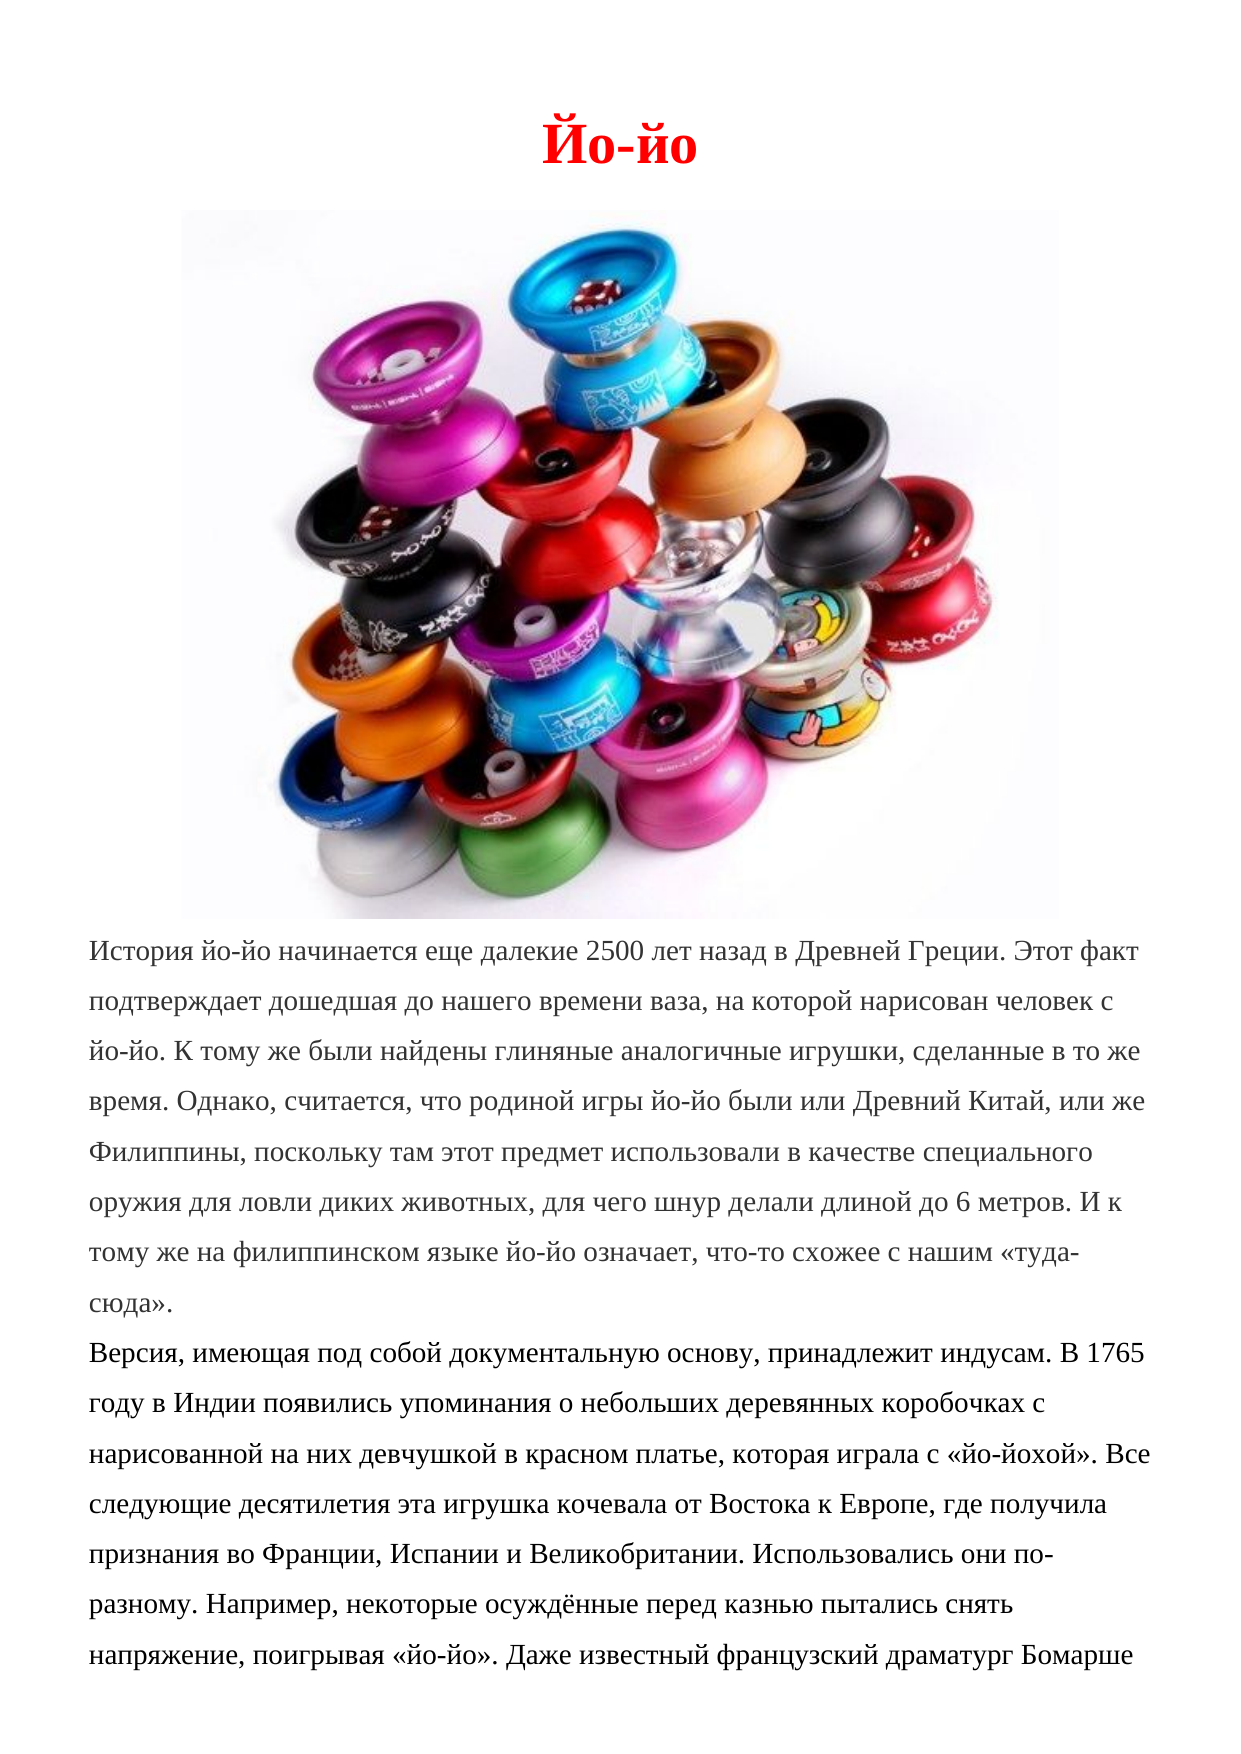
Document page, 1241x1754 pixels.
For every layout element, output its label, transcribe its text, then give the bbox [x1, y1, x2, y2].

picture [181, 210, 1059, 919]
text Йо-йо [89, 109, 1152, 176]
text Версия, имеющая под собой документальную основу, принадлежит индусам. В 1765 году в Индии появились упоминания о небольших деревянных коробочках с нарисованной на них девчушкой в красном платье, которая играла с «йо-йохой». Все следующие десятилетия эта игрушка кочевала от Востока к Европе, где получила признания во Франции, Испании и Великобритании. Использовались они по-разному. Например, некоторые осуждённые перед казнью пытались снять напряжение, поигрывая «йо-йо». Даже известный французский драматург Бомарше [89, 1335, 1152, 1671]
text История йо-йо начинается еще далекие 2500 лет назад в Древней Греции. Этот факт подтверждает дошедшая до нашего времени ваза, на которой нарисован человек с йо-йо. К тому же были найдены глиняные аналогичные игрушки, сделанные в то же время. Однако, считается, что родиной игры йо-йо были или Древний Китай, или же Филиппины, поскольку там этот предмет использовали в качестве специального оружия для ловли диких животных, для чего шнур делали длиной до 6 метров. И к тому же на филиппинском языке йо-йо означает, что-то схожее с нашим «туда-сюда». [89, 933, 1152, 1318]
